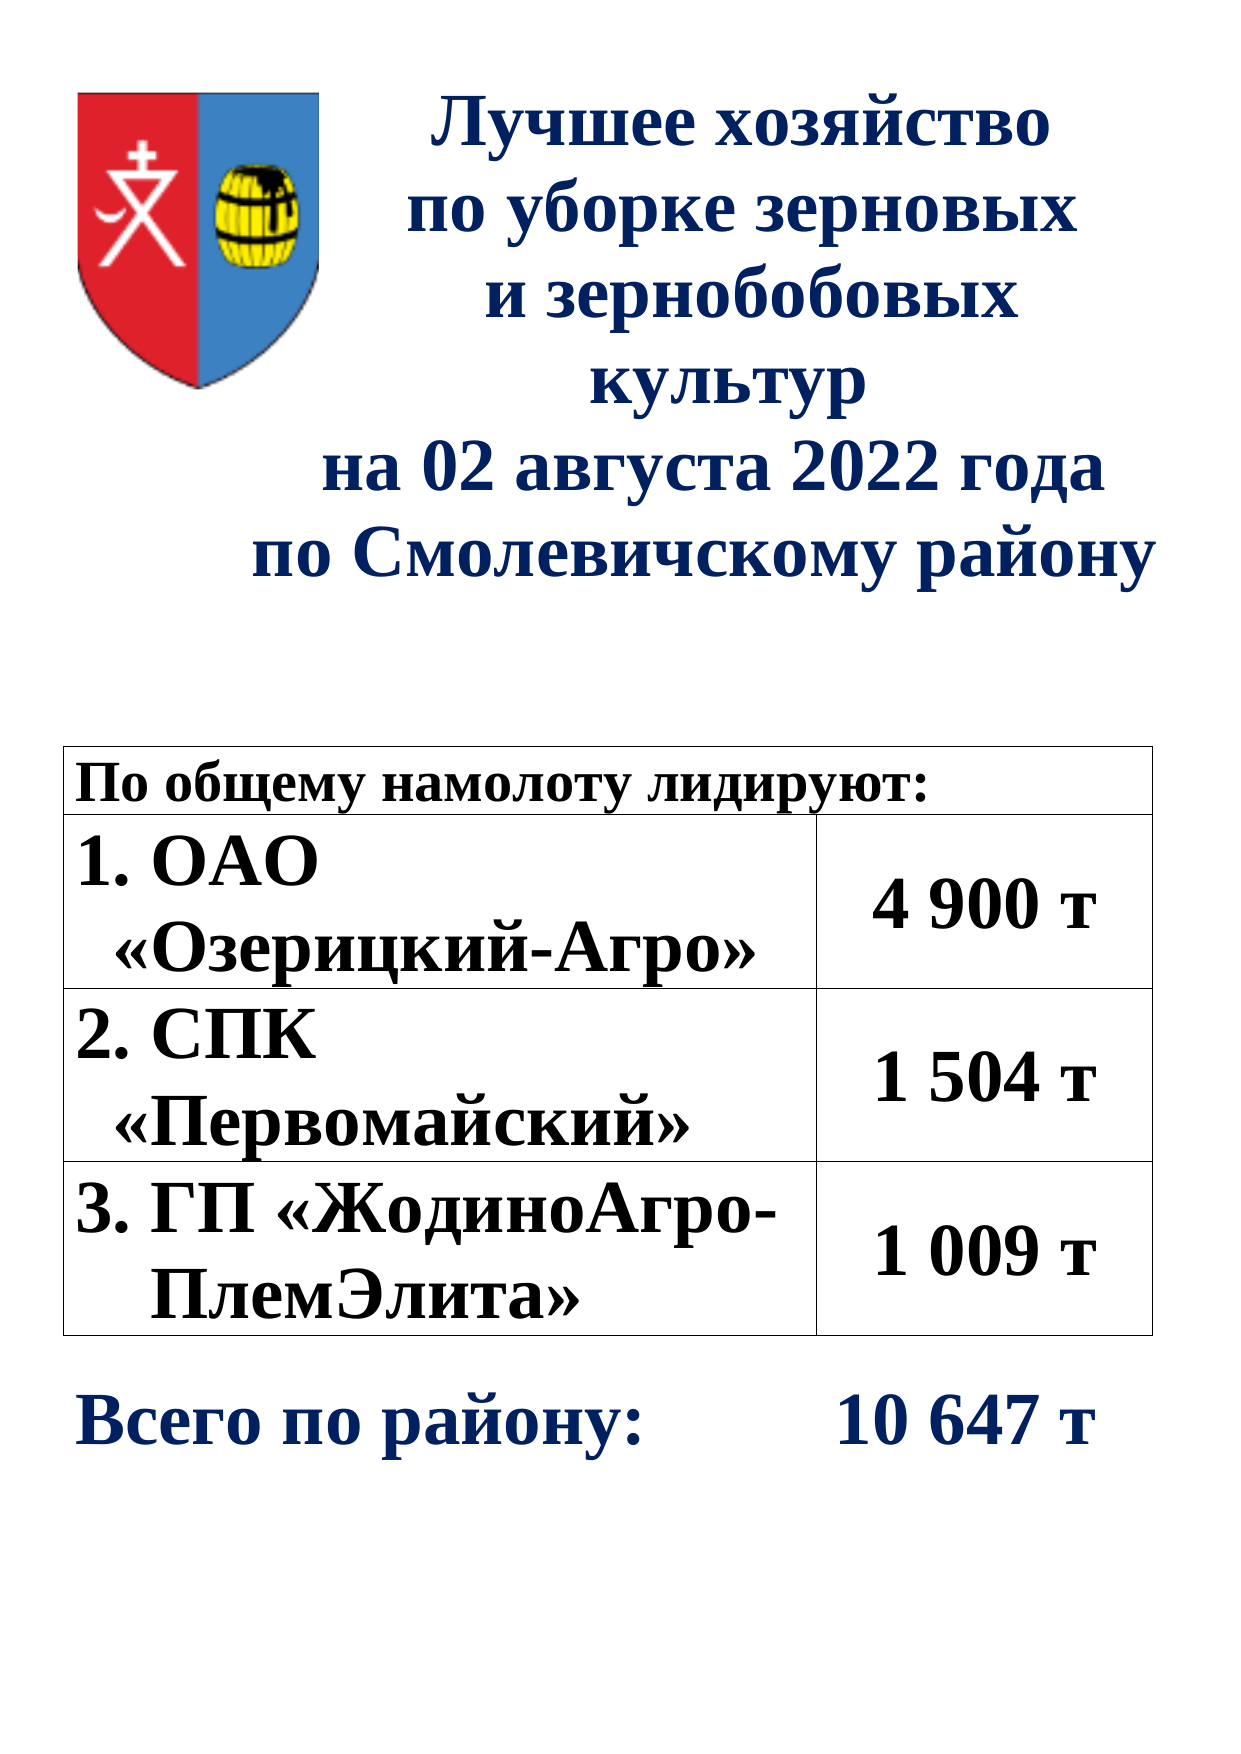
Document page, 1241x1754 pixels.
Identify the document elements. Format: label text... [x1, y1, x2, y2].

picture [75, 92, 318, 385]
table_cell 3. ГП «ЖодиноАгро- ПлемЭлита» [64, 1162, 816, 1334]
table_cell 4 900 т [817, 815, 1152, 987]
table_cell 1 009 т [817, 1162, 1152, 1334]
text Лучшее хозяйство по уборке зерновых и зернобобовых культур на 02 августа 2022 года по Смолевичскому району [75, 75, 1165, 592]
table_cell 2. СПК «Первомайский» [64, 989, 816, 1161]
table_cell 1 504 т [817, 989, 1152, 1161]
text Всего по району: 10 647 т [75, 1374, 1165, 1460]
table_header По общему намолоту лидируют: [64, 747, 1152, 814]
table_cell 1. ОАО «Озерицкий-Агро» [64, 815, 816, 987]
